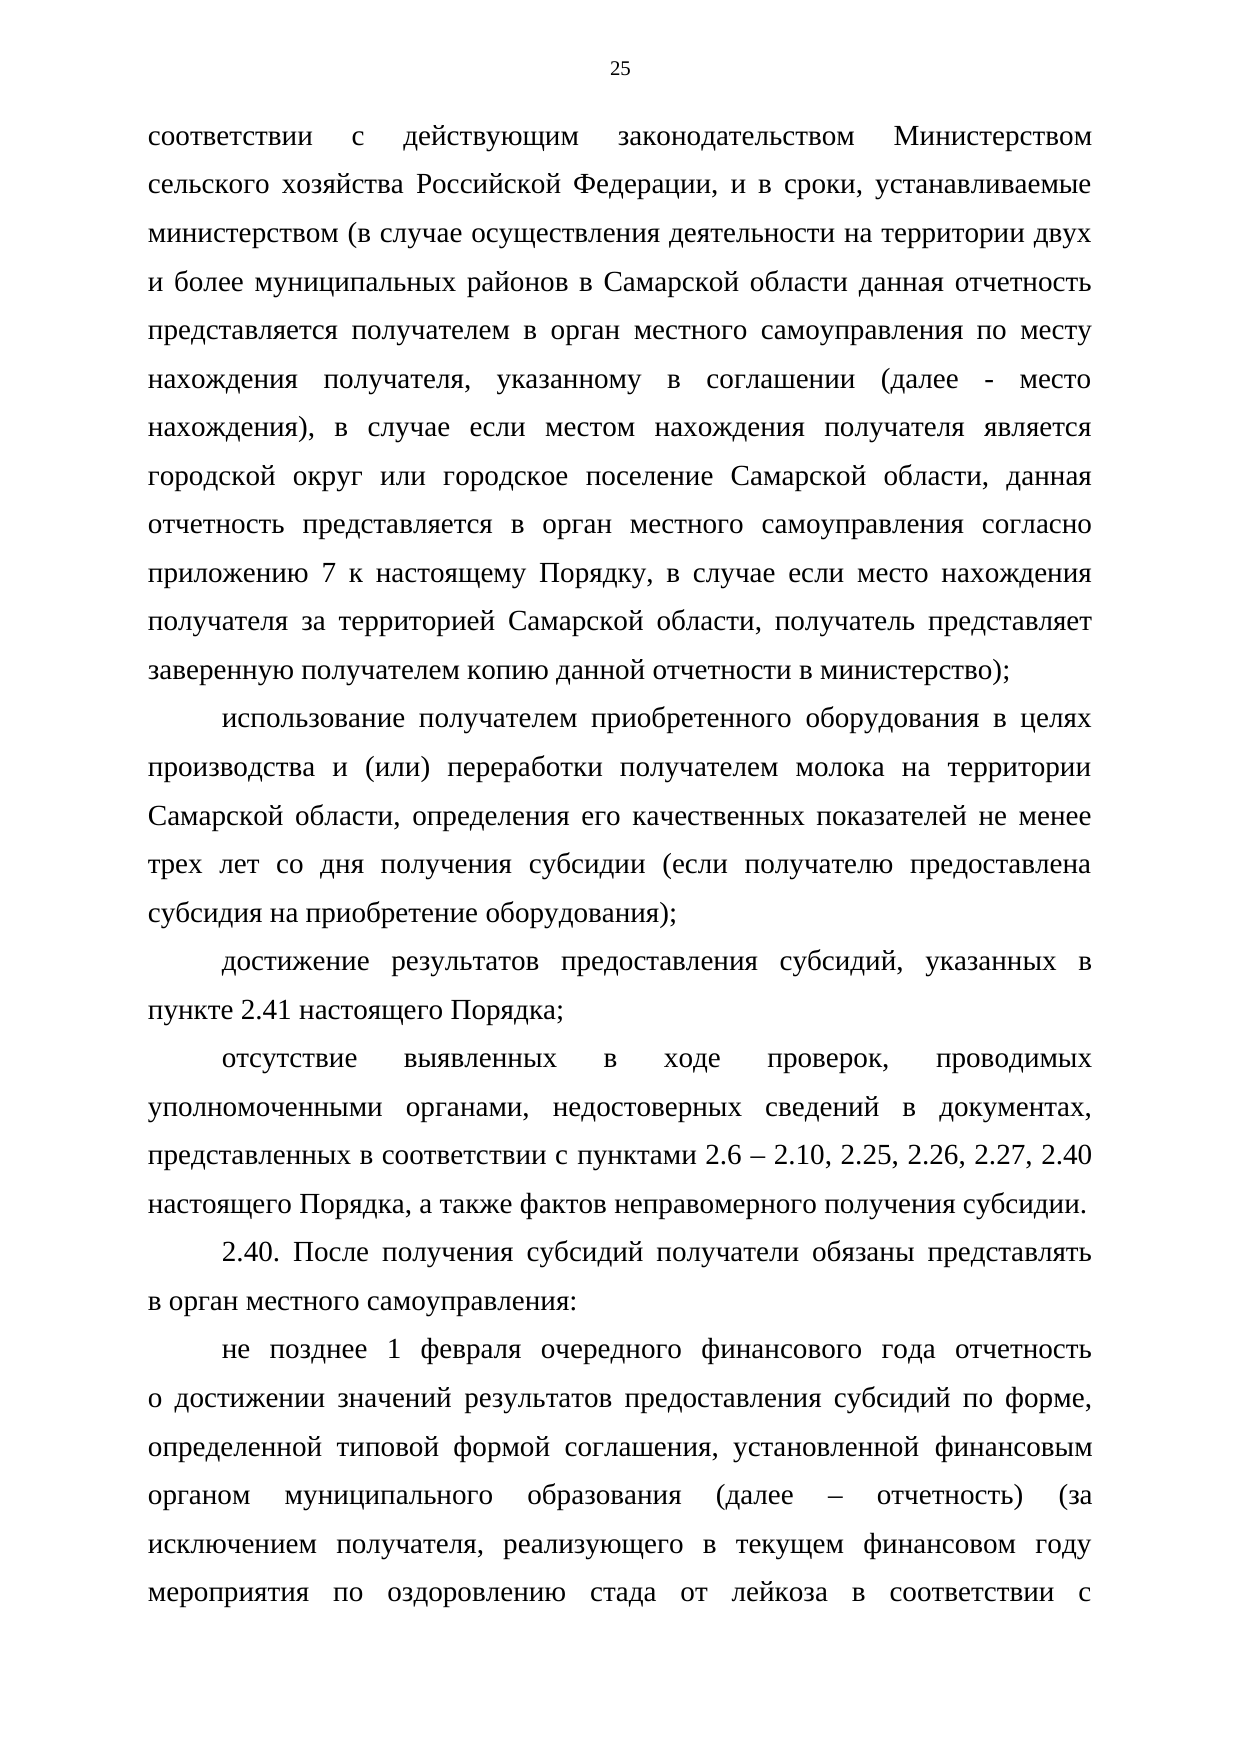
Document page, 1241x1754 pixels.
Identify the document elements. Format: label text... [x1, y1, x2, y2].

text отсутствие выявленных в ходе проверок, проводимых уполномоченными органами, недостоверных сведений в документах, представленных в соответствии с пунктами 2.6 – 2.10, 2.25, 2.26, 2.27, 2.40 настоящего Порядка, а также фактов неправомерного получения субсидии. [148, 1040, 1092, 1219]
text достижение результатов предоставления субсидий, указанных в пункте 2.41 настоящего Порядка; [148, 943, 1092, 1025]
text 2.40. После получения субсидий получатели обязаны представлять в орган местного самоуправления: [148, 1234, 1092, 1317]
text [148, 118, 1092, 686]
text использование получателем приобретенного оборудования в целях производства и (или) переработки получателем молока на территории Самарской области, определения его качественных показателей не менее трех лет со дня получения субсидии (если получателю предоставлена субсидия на приобретение оборудования); [148, 701, 1092, 928]
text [148, 1332, 1092, 1608]
